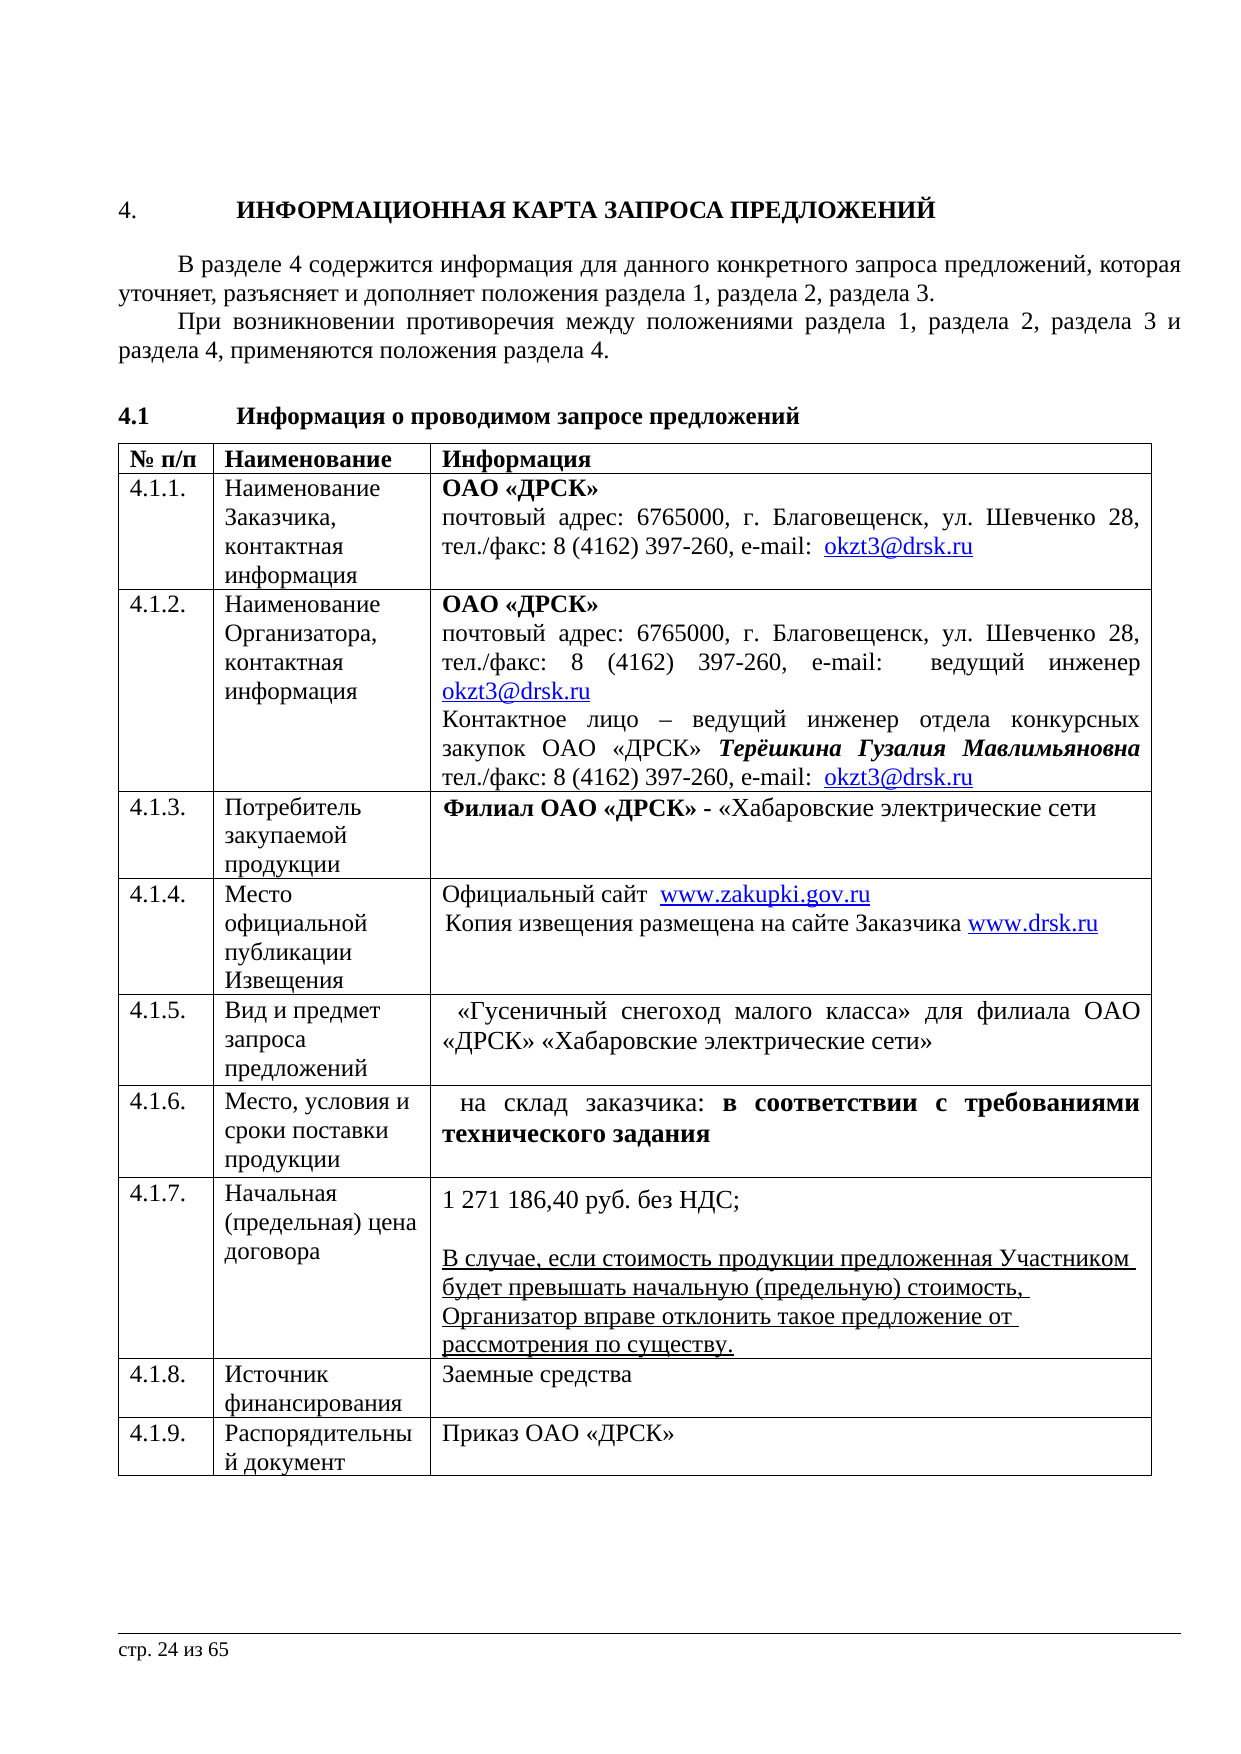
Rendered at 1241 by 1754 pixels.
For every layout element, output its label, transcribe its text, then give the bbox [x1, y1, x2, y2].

subtitle ИНФОРМАЦИОННАЯ КАРТА ЗАПРОСА ПРЕДЛОЖЕНИЙ [118, 195, 1181, 224]
table_header Информация [431, 444, 1151, 472]
table_cell Вид и предмет запроса предложений [214, 995, 430, 1085]
table_cell на склад заказчика: в соответствии с требованиями технического задания [431, 1086, 1151, 1177]
table_cell 1 271 186,40 руб. без НДС; В случае, если стоимость продукции предложенная Участником будет превышать начальную (предельную) стоимость, Организатор вправе отклонить такое предложение от рассмотрения по существу. [431, 1178, 1151, 1358]
table_header № п/п [119, 444, 213, 472]
table_cell [119, 474, 213, 588]
table_cell Заемные средства [431, 1359, 1151, 1417]
table_cell Начальная (предельная) цена договора [214, 1178, 430, 1358]
table_cell Официальный сайт www.zakupki.gov.ru Копия извещения размещена на сайте Заказчика www.drsk.ru [431, 879, 1151, 994]
table_cell [119, 1418, 213, 1475]
table_cell [119, 1086, 213, 1177]
table_cell Потребитель закупаемой продукции [214, 792, 430, 878]
subtitle Информация о проводимом запросе предложений [118, 401, 1181, 430]
table_cell ОАО «ДРСК» почтовый адрес: 6765000, г. Благовещенск, ул. Шевченко 28, тел./факс: 8 (4162) 397-260, e-mail: okzt3@drsk.ru [431, 474, 1151, 588]
table_cell «Гусеничный снегоход малого класса» для филиала ОАО «ДРСК» «Хабаровские электрические сети» [431, 995, 1151, 1085]
table_cell Приказ ОАО «ДРСК» [431, 1418, 1151, 1475]
table_cell Наименование Организатора, контактная информация [214, 590, 430, 791]
table_cell Место, условия и сроки поставки продукции [214, 1086, 430, 1177]
table_cell [119, 1178, 213, 1358]
table_cell [119, 995, 213, 1085]
table_cell Источник финансирования [214, 1359, 430, 1417]
table_cell [119, 879, 213, 994]
table_cell [119, 792, 213, 878]
table_cell [119, 590, 213, 791]
table_cell Наименование Заказчика, контактная информация [214, 474, 430, 588]
table_cell Филиал ОАО «ДРСК» - «Хабаровские электрические сети [431, 792, 1151, 878]
text При возникновении противоречия между положениями раздела 1, раздела 2, раздела 3 и раздела 4, применяются положения раздела 4. [118, 306, 1181, 364]
table_cell Распорядительный документ [214, 1418, 430, 1475]
table_cell Место официальной публикации Извещения [214, 879, 430, 994]
table_cell [119, 1359, 213, 1417]
table_header Наименование [214, 444, 430, 472]
table_cell ОАО «ДРСК» почтовый адрес: 6765000, г. Благовещенск, ул. Шевченко 28, тел./факс: 8 (4162) 397-260, e-mail: ведущий инженер okzt3@drsk.ru Контактное лицо – ведущий инженер отдела конкурсных закупок ОАО «ДРСК» Терёшкина Гузалия Мавлимьяновна тел./факс: 8 (4162) 397-260, e-mail: okzt3@drsk.ru [431, 590, 1151, 791]
text В разделе 4 содержится информация для данного конкретного запроса предложений, которая уточняет, разъясняет и дополняет положения раздела 1, раздела 2, раздела 3. [118, 249, 1181, 306]
